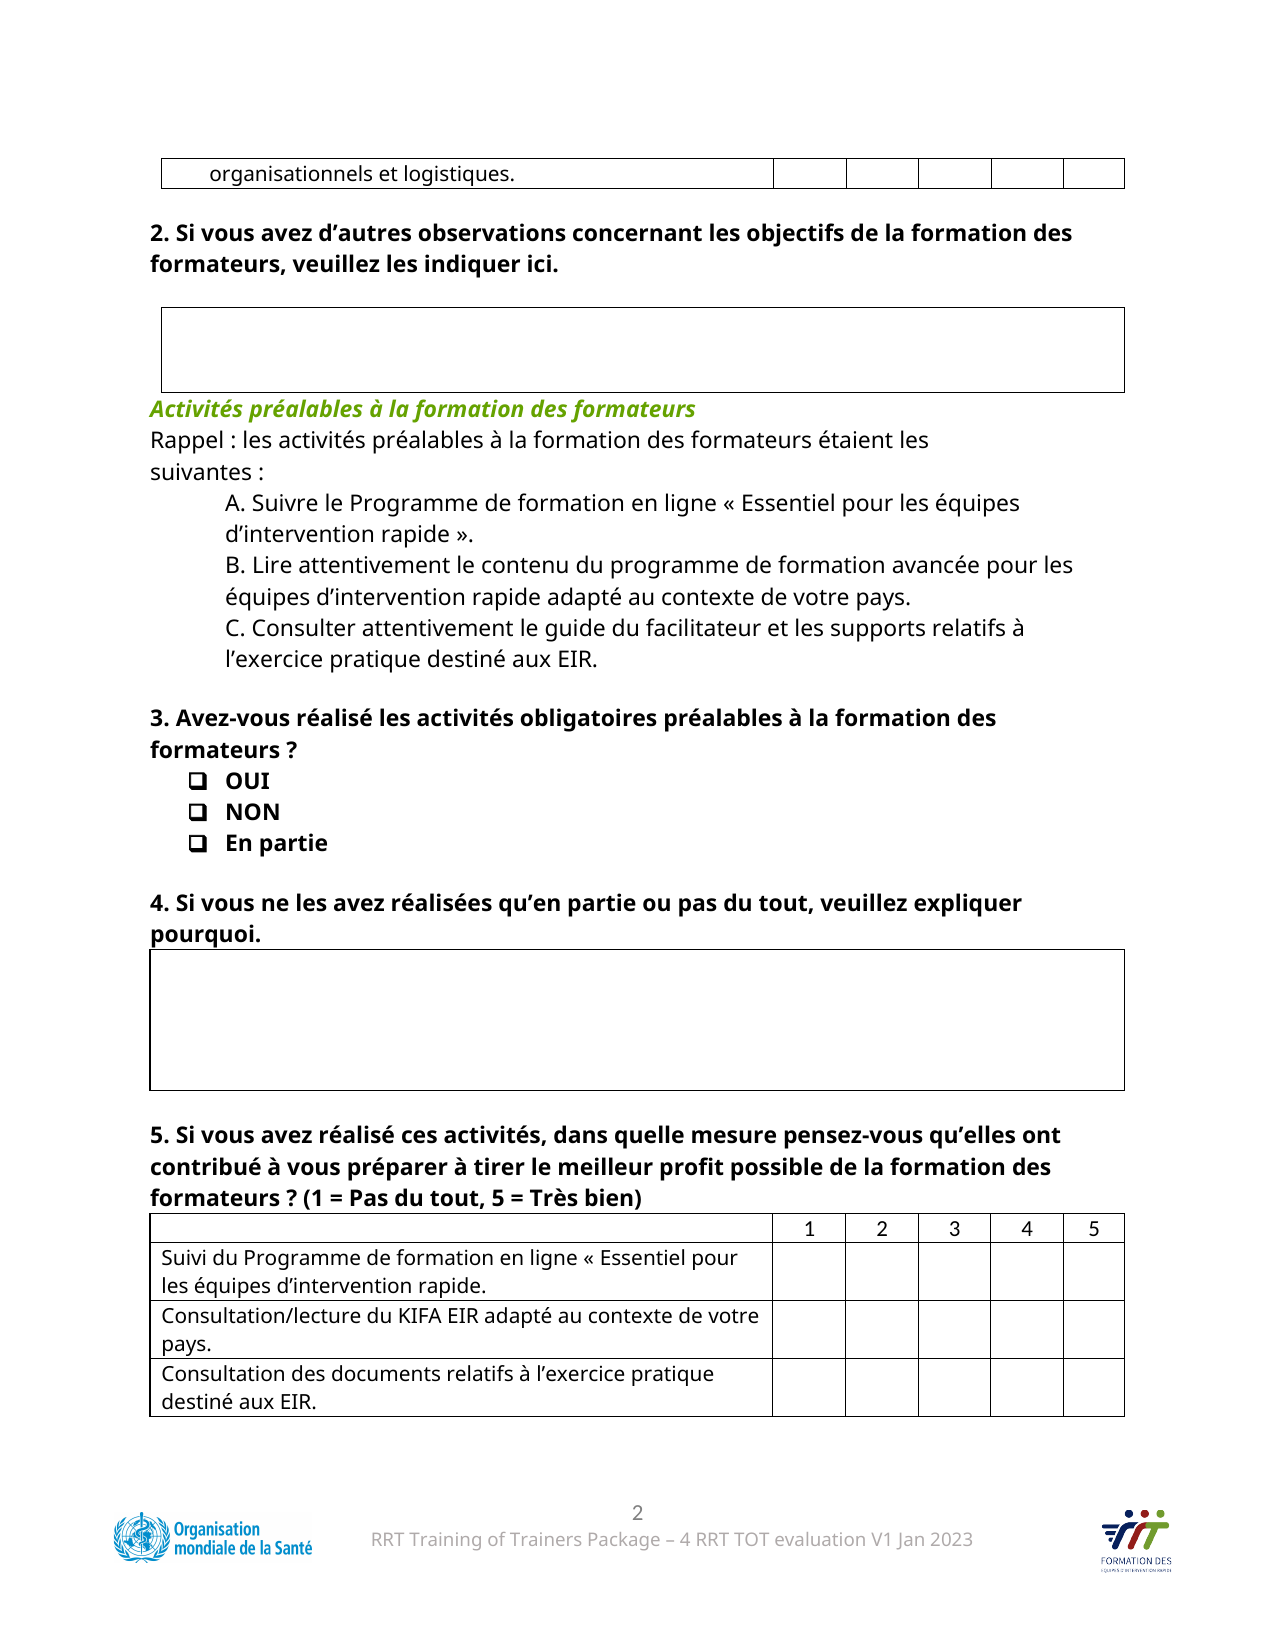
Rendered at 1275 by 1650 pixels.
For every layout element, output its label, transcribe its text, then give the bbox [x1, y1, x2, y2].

table_cell [991, 1243, 1063, 1300]
table_cell [847, 159, 918, 187]
picture [113, 1512, 312, 1563]
table_header [151, 1214, 772, 1242]
table_header 5 [1064, 1214, 1124, 1242]
picture [1101, 1510, 1172, 1573]
table_cell [1064, 1359, 1124, 1416]
list OUI [187, 765, 1125, 796]
table_header 2 [846, 1214, 918, 1242]
table_cell [991, 1359, 1063, 1416]
text Activités préalables à la formation des formateurs [150, 393, 1027, 424]
table_cell [991, 1301, 1063, 1358]
table_cell Consultation des documents relatifs à l’exercice pratique destiné aux EIR. [151, 1359, 772, 1416]
text 4. Si vous ne les avez réalisées qu’en partie ou pas du tout, veuillez expliquer pourquoi. [150, 887, 1125, 949]
table_header 4 [991, 1214, 1063, 1242]
table_header [162, 308, 1124, 392]
table_cell [1064, 1243, 1124, 1300]
text 3. Avez-vous réalisé les activités obligatoires préalables à la formation des formateurs ? [150, 702, 1125, 765]
table_cell Consultation/lecture du KIFA EIR adapté au contexte de votre pays. [151, 1301, 772, 1358]
table_cell [919, 159, 991, 187]
table_cell [774, 159, 846, 187]
text 5. Si vous avez réalisé ces activités, dans quelle mesure pensez-vous qu’elles ont contribué à vous préparer à tirer le meilleur profit possible de la formation des formateurs ? (1 = Pas du tout, 5 = Très bien) [150, 1119, 1125, 1213]
table_cell [992, 159, 1063, 187]
text Rappel : les activités préalables à la formation des formateurs étaient les suivantes : [150, 424, 1027, 487]
table_cell [773, 1301, 845, 1358]
table_cell [919, 1243, 990, 1300]
table_cell [846, 1243, 918, 1300]
table_header [151, 950, 1124, 1090]
text 2. Si vous avez d’autres observations concernant les objectifs de la formation des formateurs, veuillez les indiquer ici. [150, 216, 1125, 279]
table_header 3 [919, 1214, 990, 1242]
table_cell Suivi du Programme de formation en ligne « Essentiel pour les équipes d’intervention rapide. [151, 1243, 772, 1300]
table_cell [773, 1359, 845, 1416]
table_header 1 [773, 1214, 845, 1242]
table_cell [919, 1301, 990, 1358]
table_cell [1064, 1301, 1124, 1358]
text A. Suivre le Programme de formation en ligne « Essentiel pour les équipes d’intervention rapide ». [225, 487, 1125, 549]
text C. Consulter attentivement le guide du facilitateur et les supports relatifs à l’exercice pratique destiné aux EIR. [225, 612, 1125, 674]
table_cell Coordonner la mise en œuvre de la formation avancée des EIR, notamment les aspects pédagogiques, organisationnels et logistiques. [162, 159, 773, 187]
text B. Lire attentivement le contenu du programme de formation avancée pour les équipes d’intervention rapide adapté au contexte de votre pays. [225, 549, 1125, 612]
table_cell [773, 1243, 845, 1300]
list En partie [187, 827, 1125, 859]
table_cell [1064, 159, 1124, 187]
table_cell [846, 1301, 918, 1358]
table_cell [919, 1359, 990, 1416]
table_cell [846, 1359, 918, 1416]
list NON [187, 796, 1125, 827]
